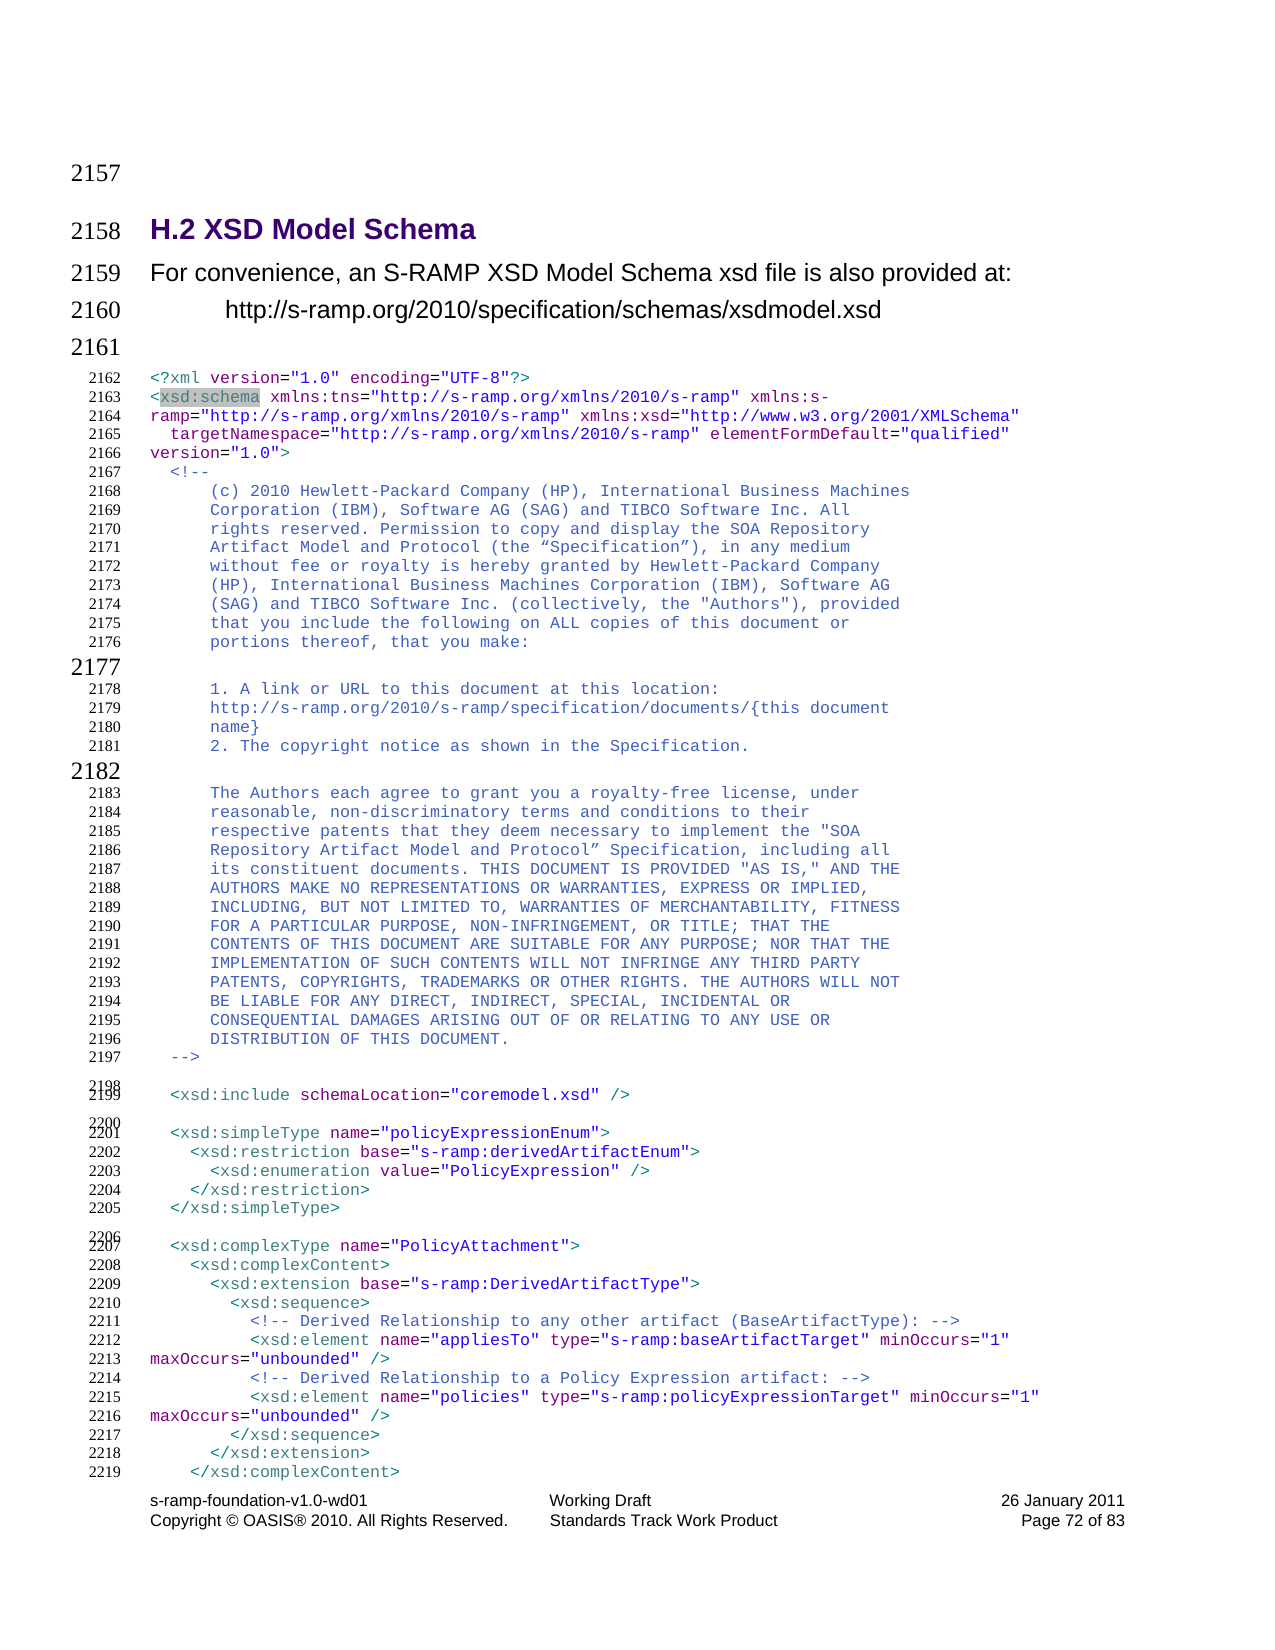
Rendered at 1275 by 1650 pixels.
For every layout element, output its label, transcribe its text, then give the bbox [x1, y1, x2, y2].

subtitle XSD Model Schema [150, 212, 1125, 246]
text <xsd:element name="appliesTo" type="s-ramp:baseArtifactTarget" minOccurs="1" maxOccurs="unbounded" /> [150, 1332, 1125, 1369]
text <xsd:sequence> [150, 1294, 1125, 1313]
text DISTRIBUTION OF THIS DOCUMENT. [150, 1030, 1125, 1049]
text <xsd:extension base="s-ramp:DerivedArtifactType"> [150, 1275, 1125, 1294]
text <xsd:simpleType name="policyExpressionEnum"> [150, 1124, 1125, 1143]
text (HP), International Business Machines Corporation (IBM), Software AG [150, 577, 1125, 596]
text 1. A link or URL to this document at this location: [150, 681, 1125, 700]
text (c) 2010 Hewlett-Packard Company (HP), International Business Machines [150, 482, 1125, 501]
text http://s-ramp.org/2010/s-ramp/specification/documents/{this document [150, 700, 1125, 719]
text <xsd:element name="policies" type="s-ramp:policyExpressionTarget" minOccurs="1" maxOccurs="unbounded" /> [150, 1388, 1125, 1426]
text AUTHORS MAKE NO REPRESENTATIONS OR WARRANTIES, EXPRESS OR IMPLIED, [150, 879, 1125, 898]
text FOR A PARTICULAR PURPOSE, NON-INFRINGEMENT, OR TITLE; THAT THE [150, 917, 1125, 936]
text Artifact Model and Protocol (the “Specification”), in any medium [150, 539, 1125, 558]
text that you include the following on ALL copies of this document or [150, 614, 1125, 633]
text CONSEQUENTIAL DAMAGES ARISING OUT OF OR RELATING TO ANY USE OR [150, 1011, 1125, 1030]
text </xsd:extension> [150, 1445, 1125, 1464]
text without fee or royalty is hereby granted by Hewlett-Packard Company [150, 558, 1125, 577]
text PATENTS, COPYRIGHTS, TRADEMARKS OR OTHER RIGHTS. THE AUTHORS WILL NOT [150, 974, 1125, 992]
text <xsd:schema xmlns:tns="http://s-ramp.org/xmlns/2010/s-ramp" xmlns:s-ramp="http://s-ramp.org/xmlns/2010/s-ramp" xmlns:xsd="http://www.w3.org/2001/XMLSchema" [150, 388, 1125, 426]
text <xsd:complexType name="PolicyAttachment"> [150, 1238, 1125, 1256]
text The Authors each agree to grant you a royalty-free license, under [150, 785, 1125, 804]
text Corporation (IBM), Software AG (SAG) and TIBCO Software Inc. All [150, 501, 1125, 520]
text targetNamespace="http://s-ramp.org/xmlns/2010/s-ramp" elementFormDefault="qualified" version="1.0"> [150, 426, 1125, 464]
text <?xml version="1.0" encoding="UTF-8"?> [150, 369, 1125, 388]
text Repository Artifact Model and Protocol” Specification, including all [150, 842, 1125, 861]
text name} [150, 719, 1125, 737]
text respective patents that they deem necessary to implement the "SOA [150, 823, 1125, 842]
text portions thereof, that you make: [150, 633, 1125, 652]
text reasonable, non-discriminatory terms and conditions to their [150, 804, 1125, 823]
text </xsd:restriction> [150, 1181, 1125, 1200]
text INCLUDING, BUT NOT LIMITED TO, WARRANTIES OF MERCHANTABILITY, FITNESS [150, 898, 1125, 917]
text <xsd:include schemaLocation="coremodel.xsd" /> [150, 1087, 1125, 1106]
text <xsd:complexContent> [150, 1256, 1125, 1275]
text (SAG) and TIBCO Software Inc. (collectively, the "Authors"), provided [150, 596, 1125, 614]
text <xsd:restriction base="s-ramp:derivedArtifactEnum"> [150, 1143, 1125, 1162]
text CONTENTS OF THIS DOCUMENT ARE SUITABLE FOR ANY PURPOSE; NOR THAT THE [150, 936, 1125, 955]
text </xsd:complexContent> [150, 1464, 1125, 1483]
text its constituent documents. THIS DOCUMENT IS PROVIDED "AS IS," AND THE [150, 861, 1125, 879]
text http://s-ramp.org/2010/specification/schemas/xsdmodel.xsd [225, 295, 1125, 324]
text --> [150, 1049, 1125, 1068]
text BE LIABLE FOR ANY DIRECT, INDIRECT, SPECIAL, INCIDENTAL OR [150, 992, 1125, 1011]
text 2. The copyright notice as shown in the Specification. [150, 737, 1125, 756]
text rights reserved. Permission to copy and display the SOA Repository [150, 520, 1125, 539]
text </xsd:simpleType> [150, 1200, 1125, 1219]
text For convenience, an S-RAMP XSD Model Schema xsd file is also provided at: [150, 258, 1125, 287]
text <!-- [150, 464, 1125, 482]
text <xsd:enumeration value="PolicyExpression" /> [150, 1162, 1125, 1181]
text </xsd:sequence> [150, 1426, 1125, 1445]
text IMPLEMENTATION OF SUCH CONTENTS WILL NOT INFRINGE ANY THIRD PARTY [150, 955, 1125, 974]
text <!-- Derived Relationship to a Policy Expression artifact: --> [150, 1369, 1125, 1388]
text <!-- Derived Relationship to any other artifact (BaseArtifactType): --> [150, 1313, 1125, 1332]
